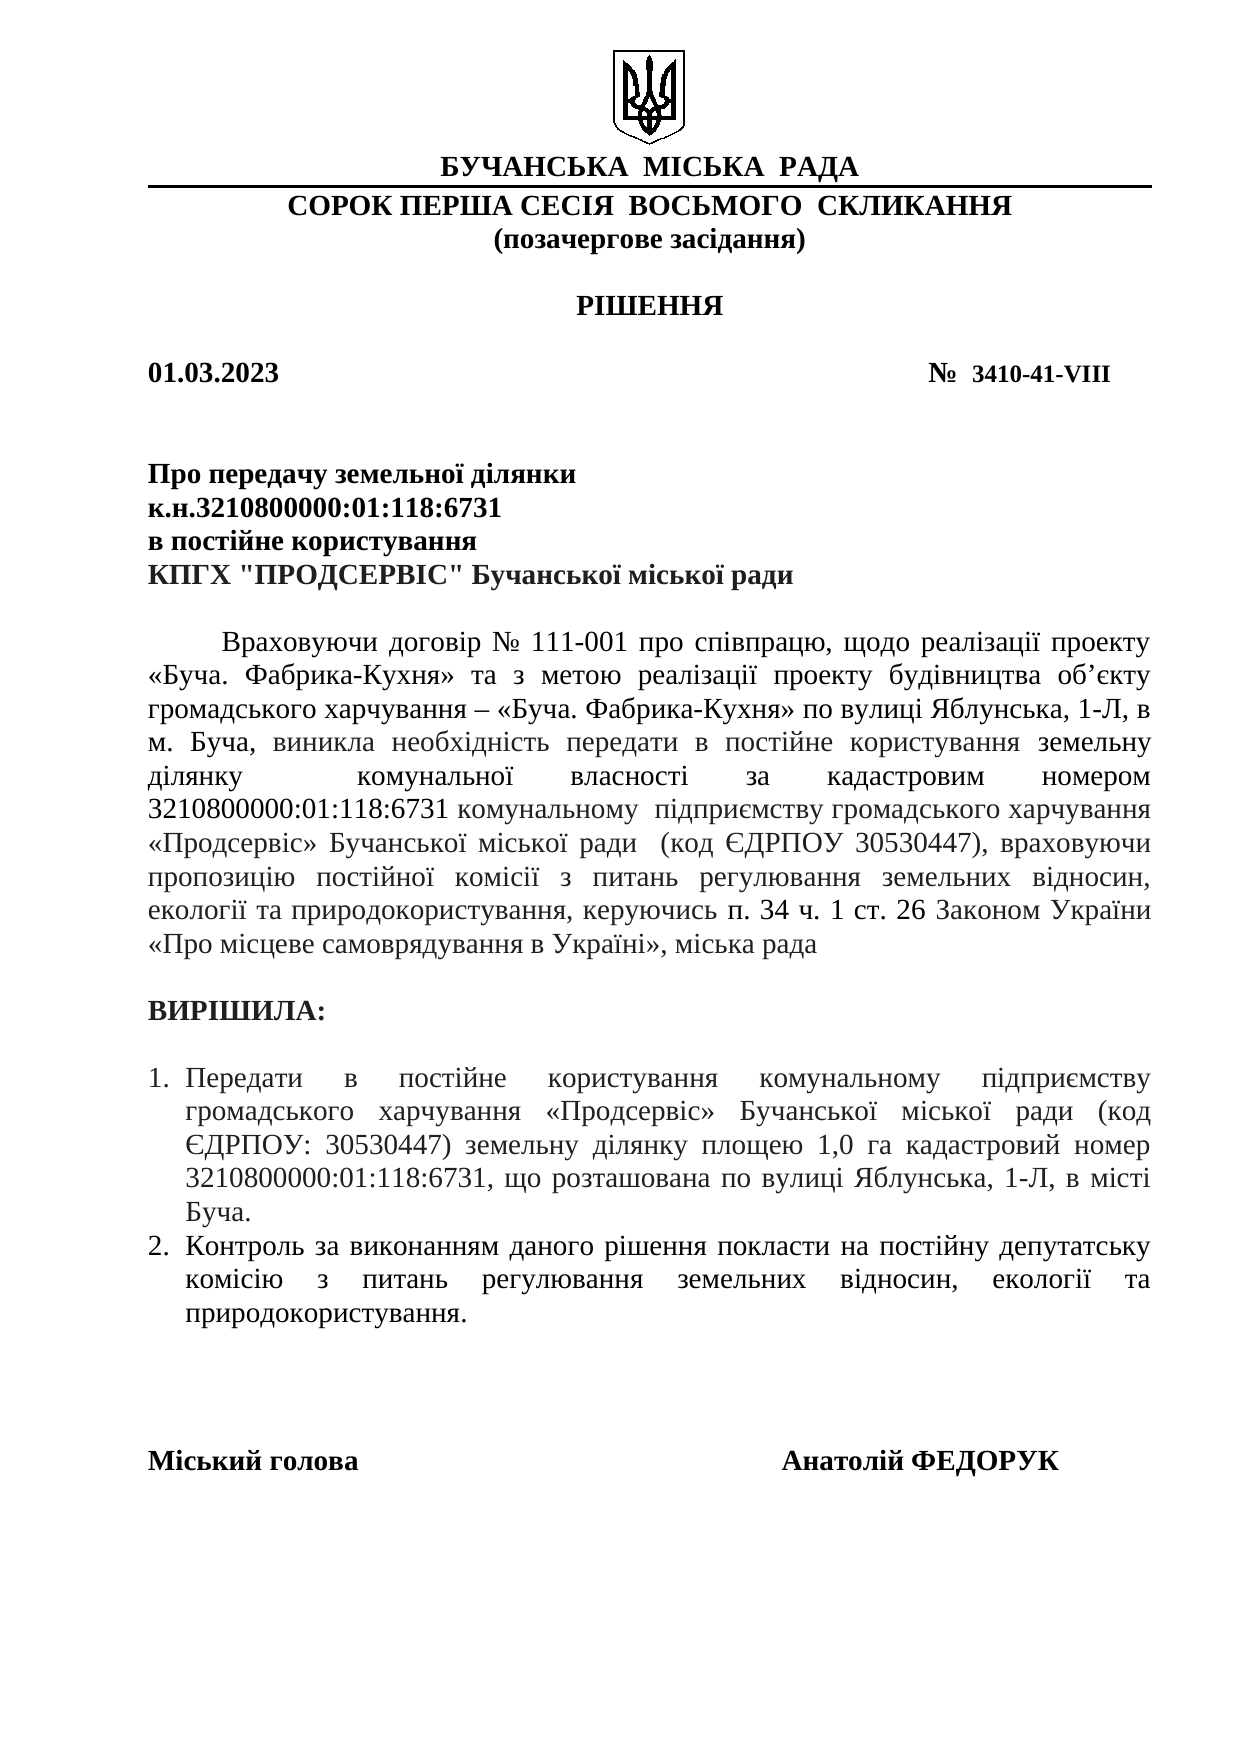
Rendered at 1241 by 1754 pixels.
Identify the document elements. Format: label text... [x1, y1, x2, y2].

list Контроль за виконанням даного рішення покласти на постійну депутатську комісію з питань регулювання земельних відносин, екології та природокористування. [148, 1228, 1152, 1328]
text к.н.3210800000:01:118:6731 [148, 490, 1152, 523]
text БУЧАНСЬКА МІСЬКА РАДА [148, 149, 1152, 185]
text СОРОК ПЕРША СЕСІЯ ВОСЬМОГО СКЛИКАННЯ [148, 188, 1152, 221]
text РІШЕННЯ [148, 288, 1152, 322]
text ВИРІШИЛА: [148, 993, 1152, 1026]
text Міський голова Анатолій ФЕДОРУК [148, 1443, 1152, 1477]
text Про передачу земельної ділянки [148, 456, 1152, 490]
text в постійне користування [148, 523, 1152, 557]
text КПГХ "ПРОДСЕРВІС" Бучанської міської ради [148, 557, 1152, 590]
list Передати в постійне користування комунальному підприємству громадського харчування «Продсервіс» Бучанської міської ради (код ЄДРПОУ: 30530447) земельну ділянку площею 1,0 га кадастровий номер 3210800000:01:118:6731, що розташована по вулиці Яблунська, 1-Л, в місті Буча. [148, 1060, 1152, 1228]
text 01.03.2023 № 3410-41-VIІІ [148, 356, 1152, 389]
text (позачергове засідання) [148, 221, 1152, 255]
text Враховуючи договір № 111-001 про співпрацю, щодо реалізації проекту «Буча. Фабрика-Кухня» та з метою реалізації проекту будівництва об’єкту громадського харчування – «Буча. Фабрика-Кухня» по вулиці Яблунська, 1-Л, в м. Буча, виникла необхідність передати в постійне користування земельну ділянку комунальної власності за кадастровим номером 3210800000:01:118:6731 комунальному підприємству громадського харчування «Продсервіс» Бучанської міської ради (код ЄДРПОУ 30530447), враховуючи пропозицію постійної комісії з питань регулювання земельних відносин, екології та природокористування, керуючись п. 34 ч. 1 ст. 26 Законом України «Про місцеве самоврядування в Україні», міська рада [148, 624, 1152, 959]
